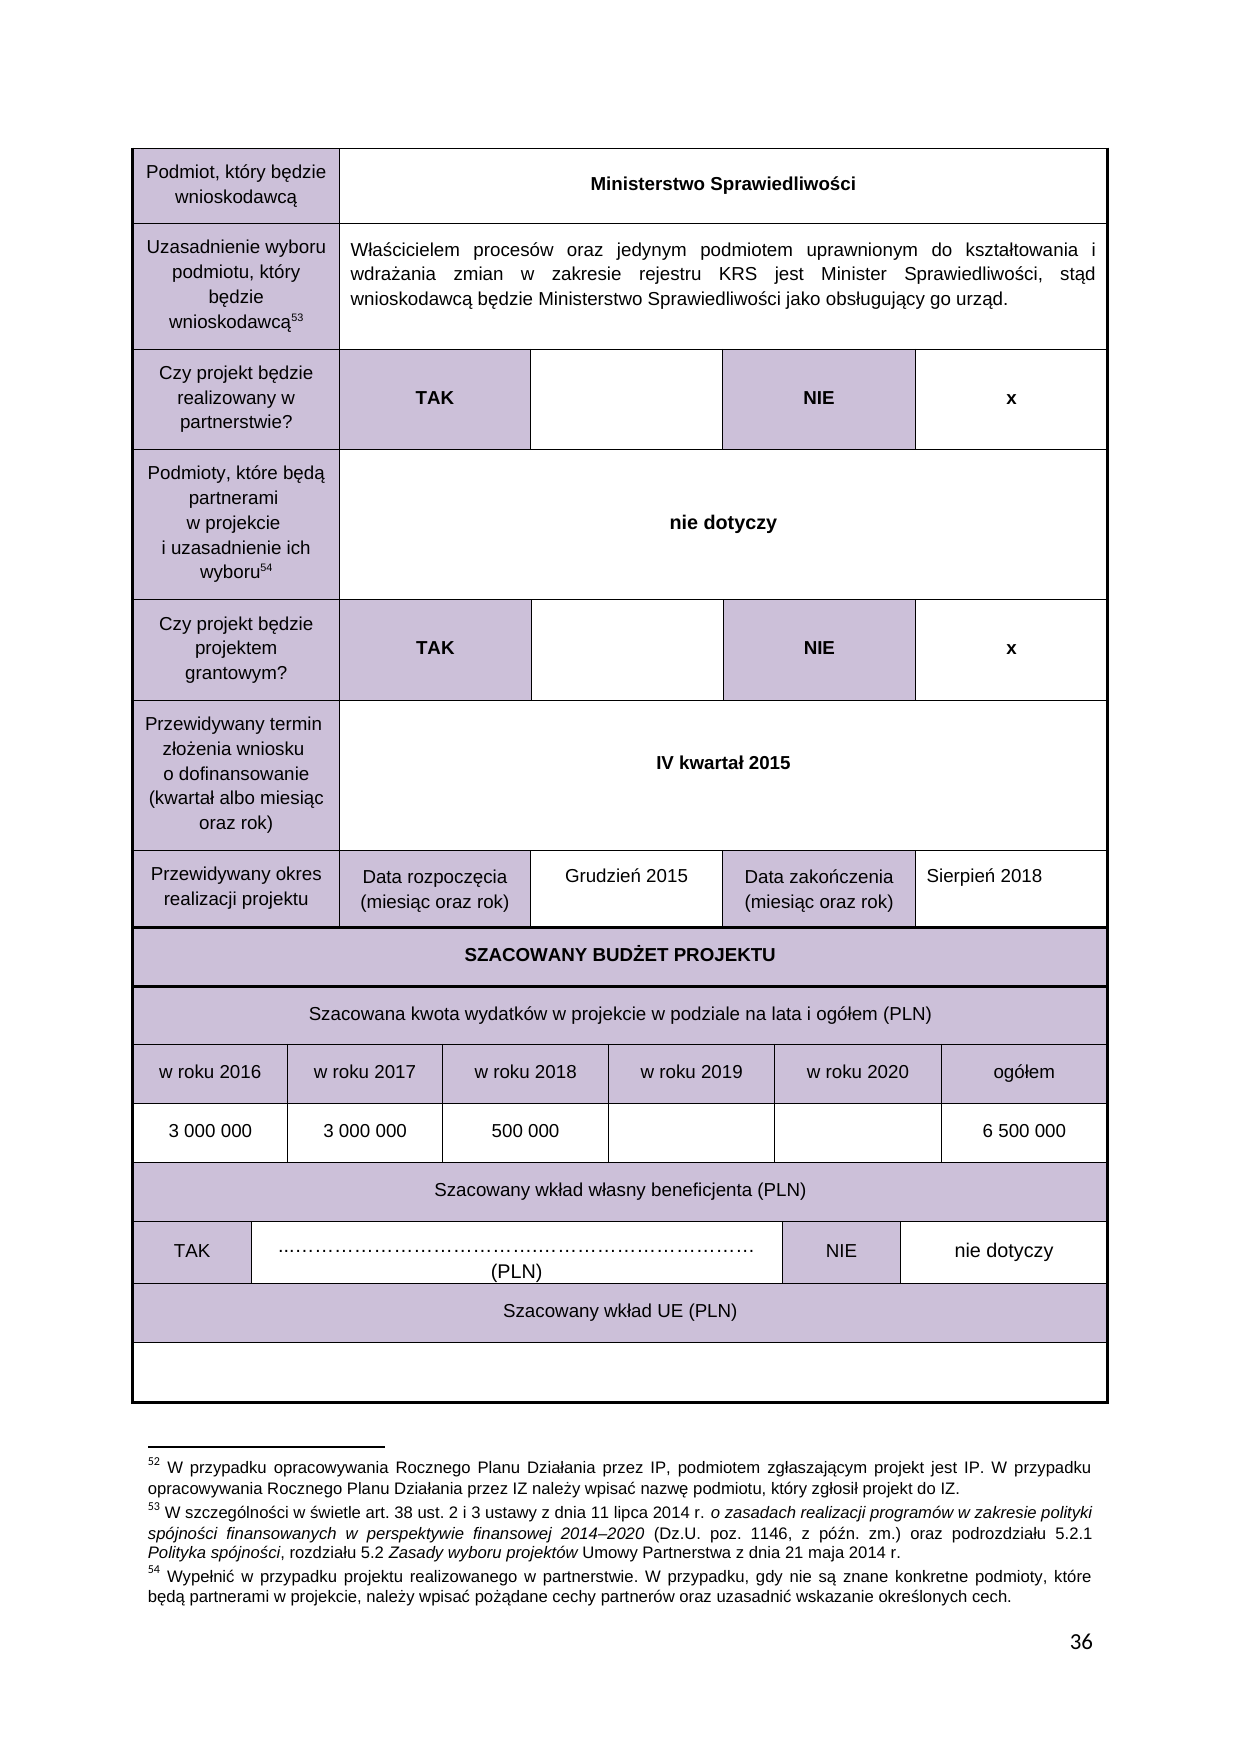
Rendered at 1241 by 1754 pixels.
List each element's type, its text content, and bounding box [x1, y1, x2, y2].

table_cell Szacowana kwota wydatków w projekcie w podziale na lata i ogółem (PLN) [134, 988, 1106, 1044]
table_cell [134, 1343, 1106, 1401]
table_cell w roku 2020 [775, 1045, 941, 1103]
table_cell NIE [724, 600, 915, 700]
table_cell TAK [340, 600, 531, 700]
table_cell 6 500 000 [942, 1104, 1106, 1162]
table_cell w roku 2019 [609, 1045, 774, 1103]
table_cell Podmiot, który będzie wnioskodawcą [134, 149, 339, 223]
table_cell 3 000 000 [288, 1104, 442, 1162]
table_cell nie dotyczy [901, 1222, 1106, 1283]
table_cell TAK [134, 1222, 251, 1283]
table_cell w roku 2016 [134, 1045, 287, 1103]
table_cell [340, 149, 1106, 223]
table_cell [775, 1104, 941, 1162]
table_cell x [916, 350, 1106, 449]
table_cell Właścicielem procesów oraz jedynym podmiotem uprawnionym do kształtowania i wdrażania zmian w zakresie rejestru KRS jest Minister Sprawiedliwości, stąd wnioskodawcą będzie Ministerstwo Sprawiedliwości jako obsługujący go urząd. [340, 224, 1106, 349]
table_cell 3 000 000 [134, 1104, 287, 1162]
table_cell x [916, 600, 1106, 700]
table_cell [532, 600, 723, 700]
table_cell Przewidywany termin złożenia wniosku o dofinansowanie (kwartał albo miesiąc oraz rok) [134, 701, 339, 850]
table_cell Sierpień 2018 [916, 851, 1106, 926]
table_cell Szacowany wkład UE (PLN) [134, 1284, 1106, 1342]
table_cell Data rozpoczęcia (miesiąc oraz rok) [340, 851, 530, 926]
table_cell Czy projekt będzie projektem grantowym? [134, 600, 339, 700]
table_cell nie dotyczy [340, 450, 1106, 599]
table_cell w roku 2018 [443, 1045, 608, 1103]
table_cell SZACOWANY BUDŻET PROJEKTU [134, 929, 1106, 985]
table_cell Podmioty, które będą partnerami w projekcie i uzasadnienie ich wyboru [134, 450, 339, 599]
table_cell Czy projekt będzie realizowany w partnerstwie? [134, 350, 339, 449]
table_cell w roku 2017 [288, 1045, 442, 1103]
table_cell Data zakończenia (miesiąc oraz rok) [723, 851, 915, 926]
table_cell Szacowany wkład własny beneficjenta (PLN) [134, 1163, 1106, 1221]
table_cell ...……………………………….…………………………… (PLN) [252, 1222, 782, 1283]
table_cell Grudzień 2015 [531, 851, 722, 926]
table_cell TAK [340, 350, 530, 449]
table_cell NIE [783, 1222, 900, 1283]
table_cell IV kwartał 2015 [340, 701, 1106, 850]
table_cell Przewidywany okres realizacji projektu [134, 851, 339, 926]
table_cell NIE [723, 350, 915, 449]
table_cell [531, 350, 722, 449]
table_cell Uzasadnienie wyboru podmiotu, który będzie wnioskodawcą [134, 224, 339, 349]
table_cell [609, 1104, 774, 1162]
table_cell 500 000 [443, 1104, 608, 1162]
table_cell ogółem [942, 1045, 1106, 1103]
